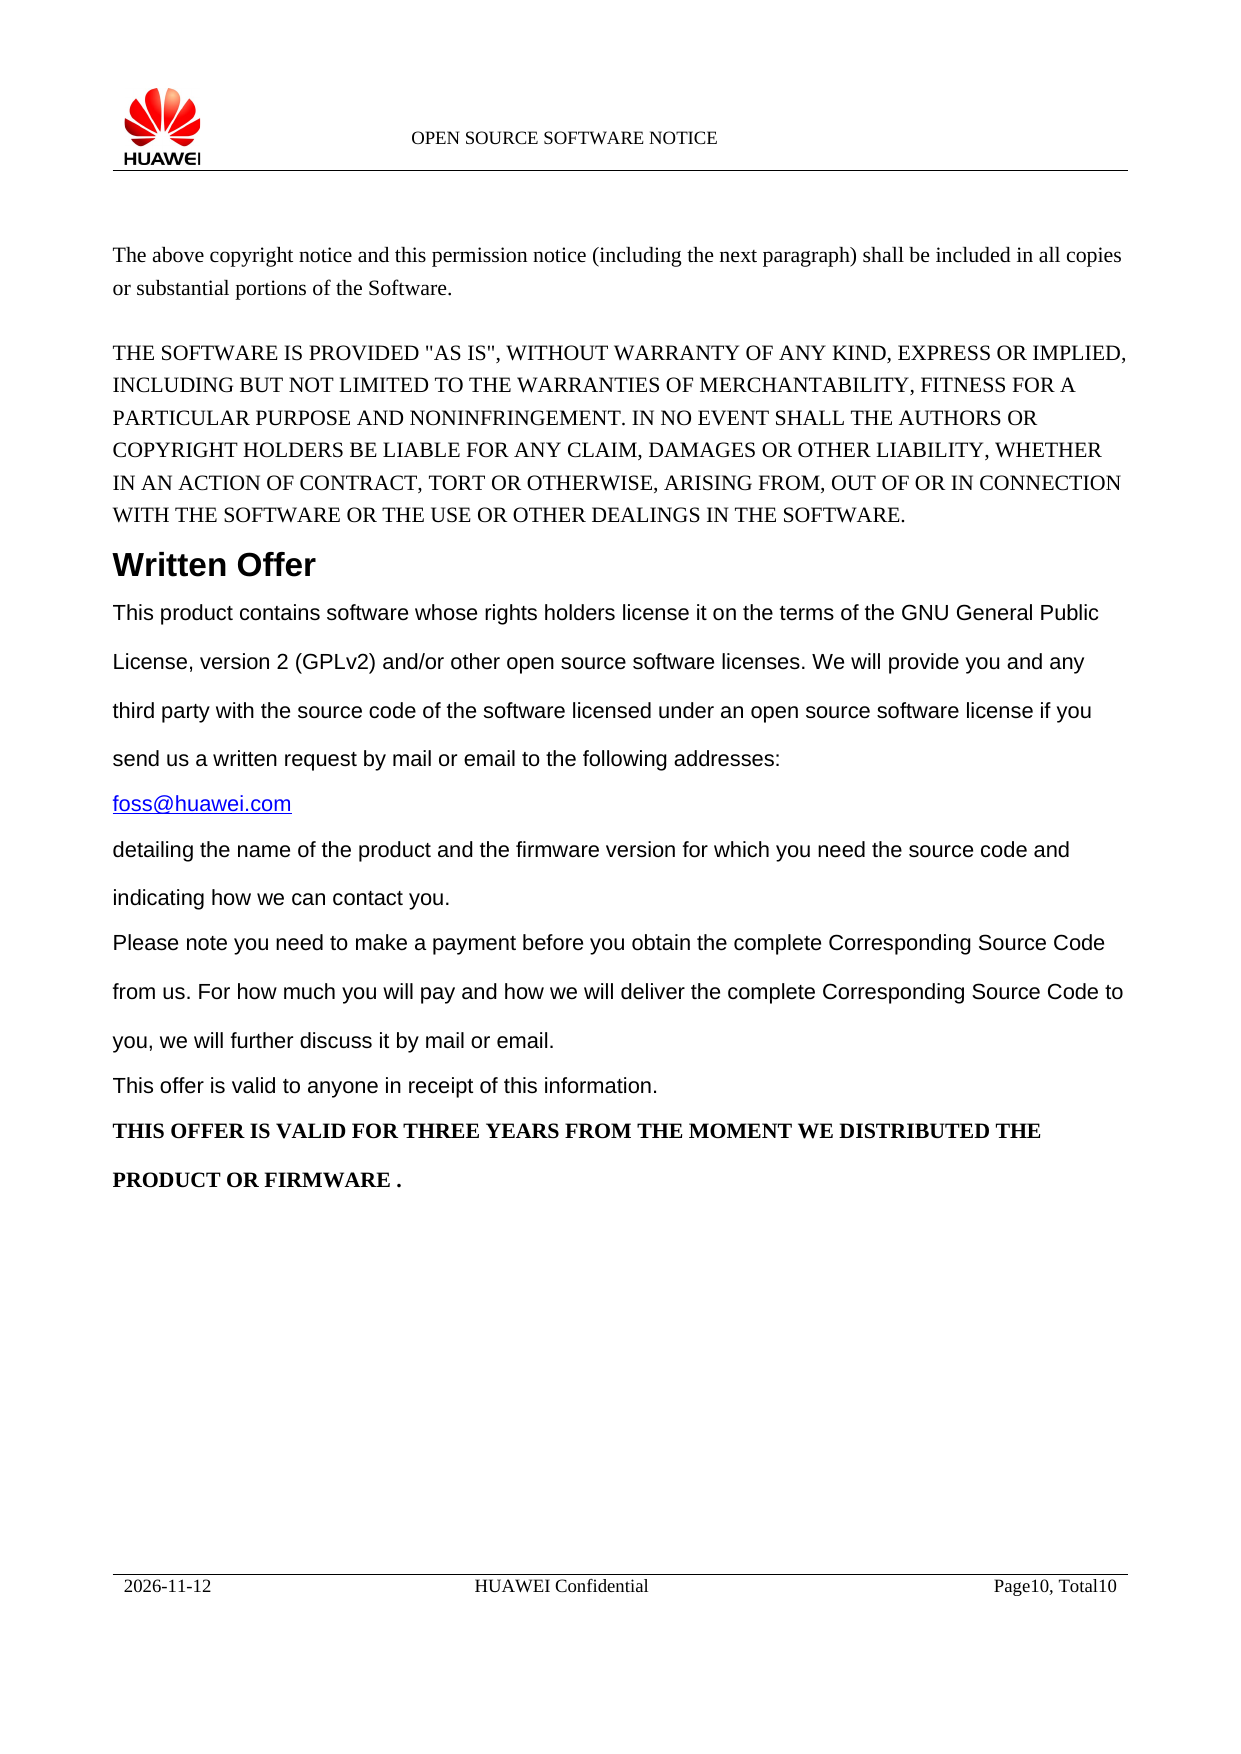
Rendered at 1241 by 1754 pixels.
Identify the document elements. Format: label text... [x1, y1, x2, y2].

text This offer is valid to anyone in receipt of this information. [112, 1069, 1128, 1102]
picture [124, 88, 201, 165]
text This offer is valid for three years from the moment we distributed the product or firmware . [112, 1114, 1128, 1196]
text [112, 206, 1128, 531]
text Written Offer [112, 531, 1128, 596]
text detailing the name of the product and the firmware version for which you need the source code and indicating how we can contact you. [112, 833, 1128, 914]
text Please note you need to make a payment before you obtain the complete Corresponding Source Code from us. For how much you will pay and how we will deliver the complete Corresponding Source Code to you, we will further discuss it by mail or email. [112, 927, 1128, 1057]
text foss@huawei.com [112, 788, 1128, 820]
text This product contains software whose rights holders license it on the terms of the GNU General Public License, version 2 (GPLv2) and/or other open source software licenses. We will provide you and any third party with the source code of the software licensed under an open source software license if you send us a written request by mail or email to the following addresses: [112, 596, 1128, 775]
